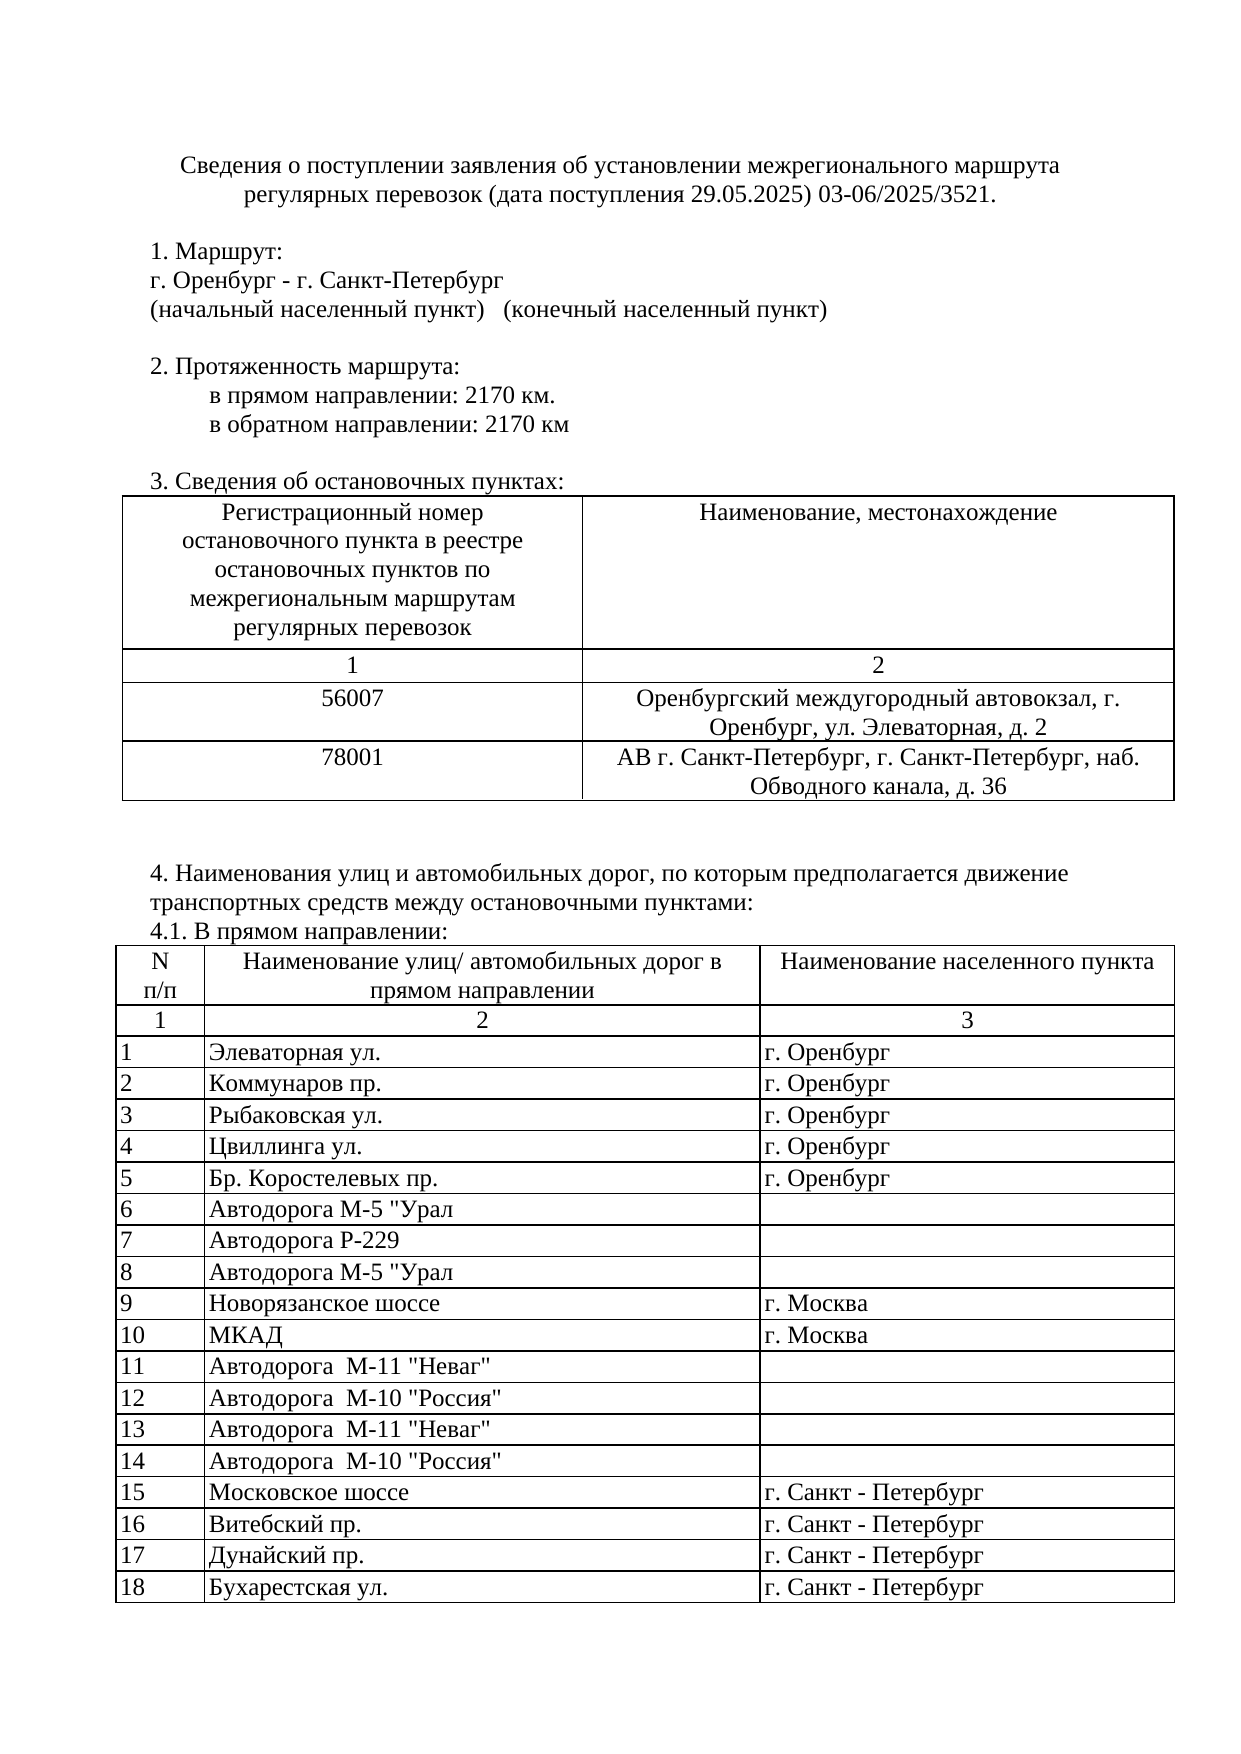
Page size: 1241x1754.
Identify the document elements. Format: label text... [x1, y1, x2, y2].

table_cell г. Санкт - Петербург [761, 1477, 1174, 1507]
table_header Регистрационный номер остановочного пункта в реестре остановочных пунктов по межрегиональным маршрутам регулярных перевозок [123, 497, 582, 648]
text (начальный населенный пункт) (конечный населенный пункт) [150, 294, 1090, 322]
table_cell Автодорога М-11 "Неваг" [205, 1415, 759, 1444]
text Сведения о поступлении заявления об установлении межрегионального маршрута регулярных перевозок (дата поступления 29.05.2025) 03-06/2025/3521. [150, 150, 1090, 207]
table_cell 1 [123, 650, 582, 681]
table_cell Дунайский пр. [205, 1540, 759, 1570]
table_cell 9 [117, 1289, 204, 1318]
table_cell Новорязанское шоссе [205, 1289, 759, 1318]
text г. Оренбург - г. Санкт-Петербург [150, 265, 1090, 294]
table_cell 78001 [123, 742, 582, 799]
table_header N п/п [117, 946, 204, 1004]
text в прямом направлении: 2170 км. [150, 380, 1090, 409]
text 2. Протяженность маршрута: [150, 351, 1090, 380]
table_cell Московское шоссе [205, 1477, 759, 1507]
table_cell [761, 1572, 1174, 1602]
table_cell г. Оренбург [761, 1163, 1174, 1193]
table_cell [761, 1194, 1174, 1224]
table_cell г. Оренбург [761, 1131, 1174, 1161]
table_cell [761, 1446, 1174, 1476]
text 4. Наименования улиц и автомобильных дорог, по которым предполагается движение транспортных средств между остановочными пунктами: [150, 858, 1090, 916]
table_cell АВ г. Санкт-Петербург, г. Санкт-Петербург, наб. Обводного канала, д. 36 [583, 742, 1173, 799]
table_cell 56007 [123, 683, 582, 740]
table_header Наименование, местонахождение [583, 497, 1173, 648]
table_cell [761, 1226, 1174, 1256]
table_cell 2 [205, 1006, 759, 1035]
table_cell 4 [117, 1131, 204, 1161]
text в обратном направлении: 2170 км [150, 409, 1090, 437]
table_cell 14 [117, 1446, 204, 1476]
table_cell г. Оренбург [761, 1037, 1174, 1067]
table_cell 6 [117, 1194, 204, 1224]
table_cell Оренбургский междугородный автовокзал, г. Оренбург, ул. Элеваторная, д. 2 [583, 683, 1173, 740]
table_cell [761, 1352, 1174, 1381]
table_cell 2 [117, 1068, 204, 1098]
table_cell 5 [117, 1163, 204, 1193]
table_cell г. Оренбург [761, 1100, 1174, 1130]
table_cell Рыбаковская ул. [205, 1100, 759, 1130]
table_cell [761, 1257, 1174, 1287]
table_cell 13 [117, 1415, 204, 1444]
table_header Наименование улиц/ автомобильных дорог в прямом направлении [205, 946, 759, 1004]
table_cell г. Санкт - Петербург [761, 1540, 1174, 1570]
table_cell 16 [117, 1509, 204, 1539]
table_cell [761, 1383, 1174, 1413]
table_cell 15 [117, 1477, 204, 1507]
text 1. Маршрут: [150, 236, 1090, 265]
table_cell 7 [117, 1226, 204, 1256]
table_cell 1 [117, 1006, 204, 1035]
table_cell 17 [117, 1540, 204, 1570]
table_header Наименование населенного пункта [761, 946, 1174, 1004]
table_cell 18 [117, 1572, 204, 1602]
table_cell Автодорога М-5 "Урал [205, 1194, 759, 1224]
table_cell 3 [761, 1006, 1174, 1035]
table_cell Автодорога М-5 "Урал [205, 1257, 759, 1287]
table_cell г. Москва [761, 1289, 1174, 1318]
table_cell Автодорога Р-229 [205, 1226, 759, 1256]
table_cell 2 [583, 650, 1173, 681]
table_cell 1 [117, 1037, 204, 1067]
table_cell 12 [117, 1383, 204, 1413]
table_cell Бр. Коростелевых пр. [205, 1163, 759, 1193]
table_cell 8 [117, 1257, 204, 1287]
table_cell Витебский пр. [205, 1509, 759, 1539]
table_cell 11 [117, 1352, 204, 1381]
table_cell МКАД [205, 1320, 759, 1350]
table_cell Автодорога М-10 "Россия" [205, 1446, 759, 1476]
table_cell Элеваторная ул. [205, 1037, 759, 1067]
table_cell г. Санкт - Петербург [761, 1509, 1174, 1539]
table_cell Автодорога М-11 "Неваг" [205, 1352, 759, 1381]
table_cell Цвиллинга ул. [205, 1131, 759, 1161]
table_cell 10 [117, 1320, 204, 1350]
table_cell [761, 1415, 1174, 1444]
text 4.1. В прямом направлении: [150, 916, 1090, 945]
table_cell г. Москва [761, 1320, 1174, 1350]
table_cell 3 [117, 1100, 204, 1130]
table_cell Автодорога М-10 "Россия" [205, 1383, 759, 1413]
text 3. Сведения об остановочных пунктах: [150, 466, 1090, 495]
table_cell Коммунаров пр. [205, 1068, 759, 1098]
table_cell Бухарестская ул. [205, 1572, 759, 1602]
table_cell г. Оренбург [761, 1068, 1174, 1098]
